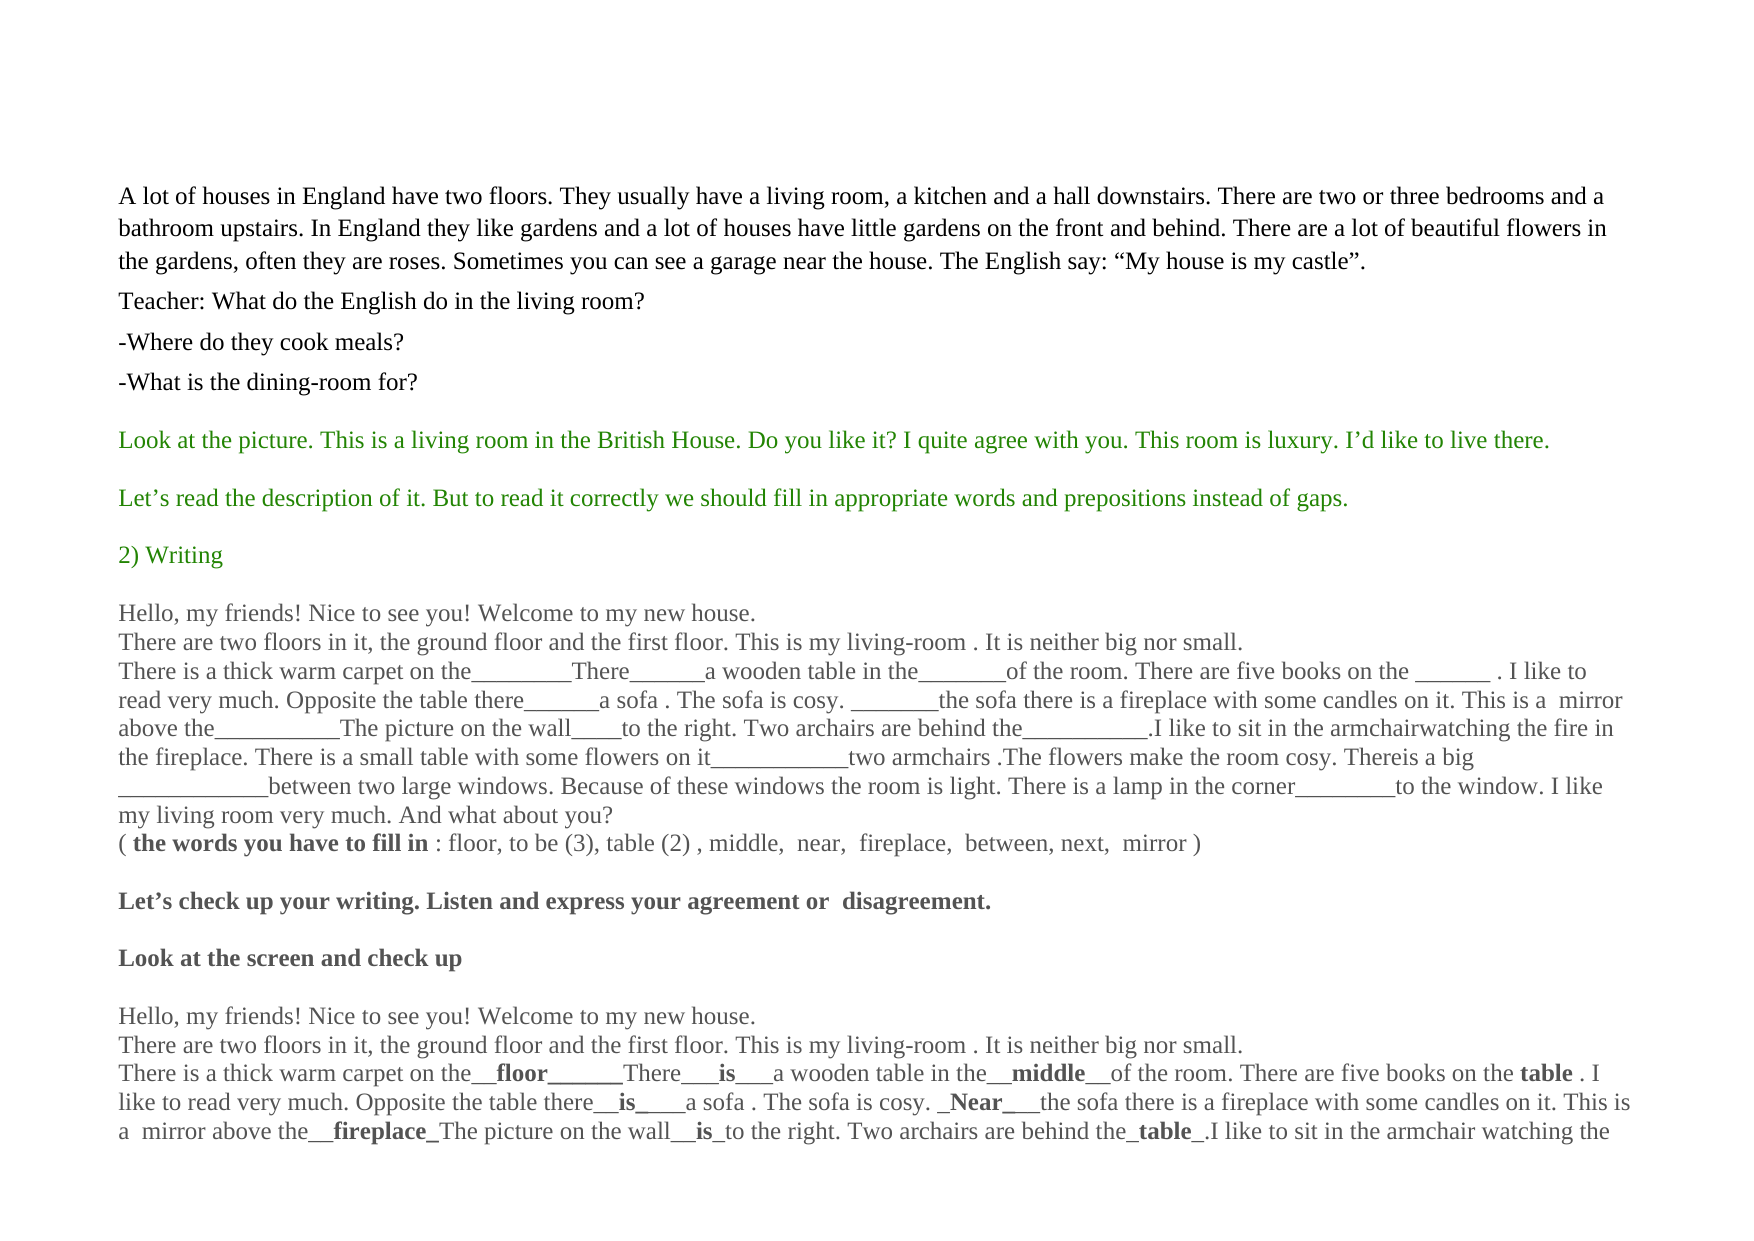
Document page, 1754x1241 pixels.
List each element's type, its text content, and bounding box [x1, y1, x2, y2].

text There are two floors in it, the ground floor and the first floor. This is my living-room . It is neither big nor small. [118, 1030, 1636, 1058]
text 2) Writing [118, 541, 1636, 569]
text Hello, my friends! Nice to see you! Welcome to my new house. [118, 598, 1636, 627]
text Teacher: What do the English do in the living room? [118, 282, 1636, 315]
text Look at the picture. This is a living room in the British House. Do you like it? I quite agree with you. This room is luxury. I’d like to live there. [118, 425, 1636, 453]
text There is a thick warm carpet on the________There______a wooden table in the_______of the room. There are five books on the ______ . I like to read very much. Opposite the table there______a sofa . The sofa is cosy. _______the sofa there is a fireplace with some candles on it. This is a mirror above the__________The picture on the wall____to the right. Two archairs are behind the__________.I like to sit in the armchairwatching the fire in the fireplace. There is a small table with some flowers on it___________two armchairs .The flowers make the room cosy. Thereis a big ____________between two large windows. Because of these windows the room is light. There is a lamp in the corner________to the window. I like my living room very much. And what about you? [118, 656, 1636, 828]
text Look at the screen and check up [118, 943, 1636, 972]
text -What is the dining-room for? [118, 363, 1636, 396]
text -Where do they cook meals? [118, 323, 1636, 355]
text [118, 1058, 1636, 1145]
text ( the words you have to fill in : floor, to be (3), table (2) , middle, near, fireplace, between, next, mirror ) [118, 828, 1636, 857]
text Hello, my friends! Nice to see you! Welcome to my new house. [118, 1001, 1636, 1030]
text Let’s check up your writing. Listen and express your agreement or disagreement. [118, 886, 1636, 915]
text There are two floors in it, the ground floor and the first floor. This is my living-room . It is neither big nor small. [118, 627, 1636, 656]
text Let’s read the description of it. But to read it correctly we should fill in appropriate words and prepositions instead of gaps. [118, 483, 1636, 511]
text A lot of houses in England have two floors. They usually have a living room, a kitchen and a hall downstairs. There are two or three bedrooms and a bathroom upstairs. In England they like gardens and a lot of houses have little gardens on the front and behind. There are a lot of beautiful flowers in the gardens, often they are roses. Sometimes you can see a garage near the house. The English say: “My house is my castle”. [118, 177, 1636, 275]
